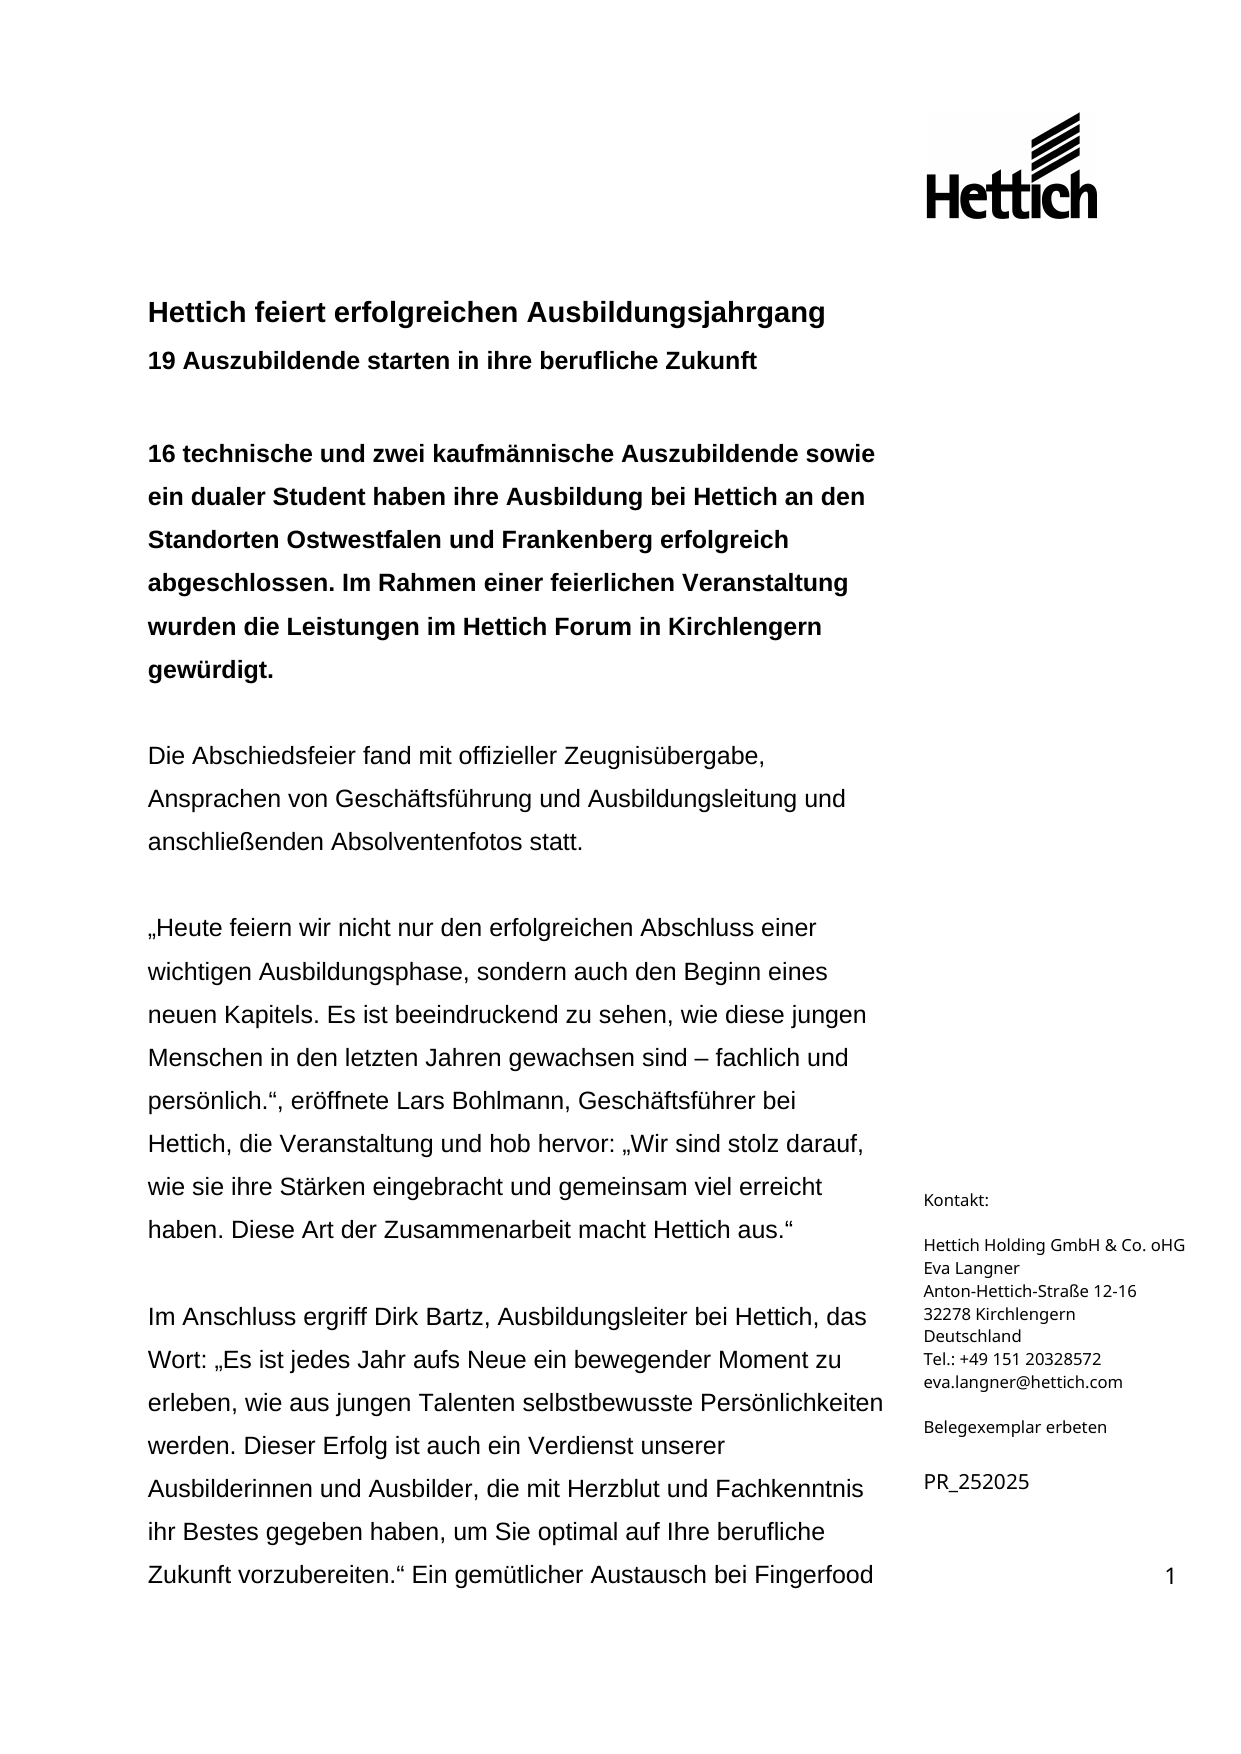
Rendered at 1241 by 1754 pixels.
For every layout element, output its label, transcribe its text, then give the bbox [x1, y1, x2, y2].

text „Heute feiern wir nicht nur den erfolgreichen Abschluss einer wichtigen Ausbildungsphase, sondern auch den Beginn eines neuen Kapitels. Es ist beeindruckend zu sehen, wie diese jungen Menschen in den letzten Jahren gewachsen sind – fachlich und persönlich.“, eröffnete Lars Bohlmann, Geschäftsführer bei Hettich, die Veranstaltung und hob hervor: „Wir sind stolz darauf, wie sie ihre Stärken eingebracht und gemeinsam viel erreicht haben. Diese Art der Zusammenarbeit macht Hettich aus.“ [148, 913, 886, 1244]
text Die Abschiedsfeier fand mit offizieller Zeugnisübergabe, Ansprachen von Geschäftsführung und Ausbildungsleitung und anschließenden Absolventenfotos statt. [148, 741, 886, 856]
text 19 Auszubildende starten in ihre berufliche Zukunft [148, 346, 886, 374]
text 16 technische und zwei kaufmännische Auszubildende sowie ein dualer Student haben ihre Ausbildung bei Hettich an den Standorten Ostwestfalen und Frankenberg erfolgreich abgeschlossen. Im Rahmen einer feierlichen Veranstaltung wurden die Leistungen im Hettich Forum in Kirchlengern gewürdigt. [148, 439, 886, 683]
text Hettich feiert erfolgreichen Ausbildungsjahrgang [148, 295, 886, 329]
picture [926, 112, 1097, 219]
